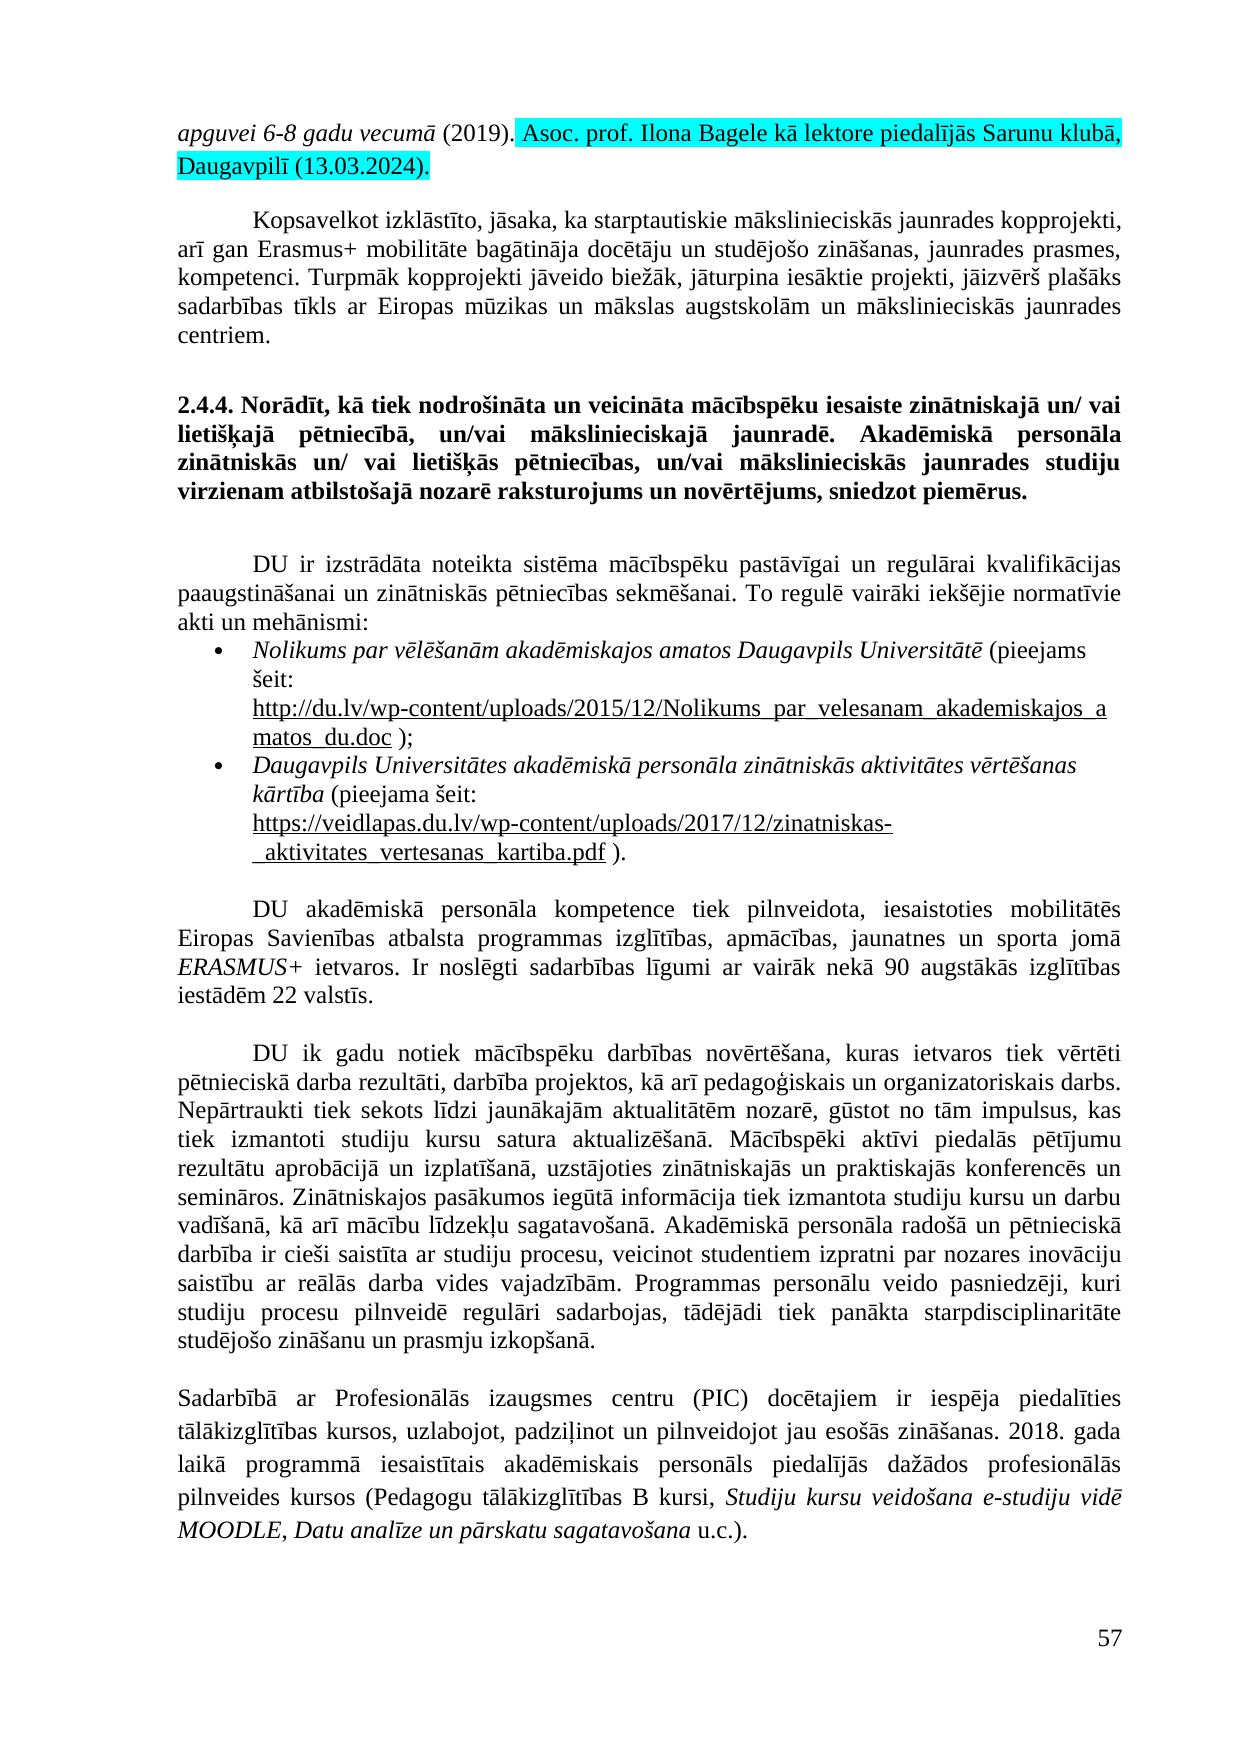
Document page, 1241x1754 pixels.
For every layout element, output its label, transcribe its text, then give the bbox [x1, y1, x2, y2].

text DU ir izstrādāta noteikta sistēma mācībspēku pastāvīgai un regulārai kvalifikācijas paaugstināšanai un zinātniskās pētniecības sekmēšanai. To regulē vairāki iekšējie normatīvie akti un mehānismi: [177, 549, 1122, 636]
subtitle 2.4.4. Norādīt, kā tiek nodrošināta un veicināta mācībspēku iesaiste zinātniskajā un/ vai lietišķajā pētniecībā, un/vai mākslinieciskajā jaunradē. Akadēmiskā personāla zinātniskās un/ vai lietišķās pētniecības, un/vai mākslinieciskās jaunrades studiju virzienam atbilstošajā nozarē raksturojums un novērtējums, sniedzot piemērus. [177, 390, 1122, 505]
text DU ik gadu notiek mācībspēku darbības novērtēšana, kuras ietvaros tiek vērtēti pētnieciskā darba rezultāti, darbība projektos, kā arī pedagoģiskais un organizatoriskais darbs. Nepārtraukti tiek sekots līdzi jaunākajām aktualitātēm nozarē, gūstot no tām impulsus, kas tiek izmantoti studiju kursu satura aktualizēšanā. Mācībspēki aktīvi piedalās pētījumu rezultātu aprobācijā un izplatīšanā, uzstājoties zinātniskajās un praktiskajās konferencēs un semināros. Zinātniskajos pasākumos iegūtā informācija tiek izmantota studiju kursu un darbu vadīšanā, kā arī mācību līdzekļu sagatavošanā. Akadēmiskā personāla radošā un pētnieciskā darbība ir cieši saistīta ar studiju procesu, veicinot studentiem izpratni par nozares inovāciju saistību ar reālās darba vides vajadzībām. Programmas personālu veido pasniedzēji, kuri studiju procesu pilnveidē regulāri sadarbojas, tādējādi tiek panākta starpdisciplinaritāte studējošo zināšanu un prasmju izkopšanā. [177, 1038, 1122, 1354]
list Daugavpils Universitātes akadēmiskā personāla zinātniskās aktivitātes vērtēšanas kārtība (pieejama šeit: https://veidlapas.du.lv/wp-content/uploads/2017/12/zinatniskas-_aktivitates_vertesanas_kartiba.pdf ). [215, 751, 1122, 866]
text Sadarbībā ar Profesionālās izaugsmes centru (PIC) docētajiem ir iespēja piedalīties tālākizglītības kursos, uzlabojot, padziļinot un pilnveidojot jau esošās zināšanas. 2018. gada laikā programmā iesaistītais akadēmiskais personāls piedalījās dažādos profesionālās pilnveides kursos (Pedagogu tālākizglītības B kursi, Studiju kursu veidošana e-studiju vidē MOODLE, Datu analīze un pārskatu sagatavošana u.c.). [177, 1383, 1122, 1544]
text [177, 118, 1122, 180]
list Nolikums par vēlēšanām akadēmiskajos amatos Daugavpils Universitātē (pieejams šeit: http://du.lv/wp-content/uploads/2015/12/Nolikums_par_velesanam_akademiskajos_amatos_du.doc ); [215, 636, 1122, 751]
text Kopsavelkot izklāstīto, jāsaka, ka starptautiskie mākslinieciskās jaunrades kopprojekti, arī gan Erasmus+ mobilitāte bagātināja docētāju un studējošo zināšanas, jaunrades prasmes, kompetenci. Turpmāk kopprojekti jāveido biežāk, jāturpina iesāktie projekti, jāizvērš plašāks sadarbības tīkls ar Eiropas mūzikas un mākslas augstskolām un mākslinieciskās jaunrades centriem. [177, 205, 1122, 349]
text DU akadēmiskā personāla kompetence tiek pilnveidota, iesaistoties mobilitātēs Eiropas Savienības atbalsta programmas izglītības, apmācības, jaunatnes un sporta jomā ERASMUS+ ietvaros. Ir noslēgti sadarbības līgumi ar vairāk nekā 90 augstākās izglītības iestādēm 22 valstīs. [177, 894, 1122, 1009]
